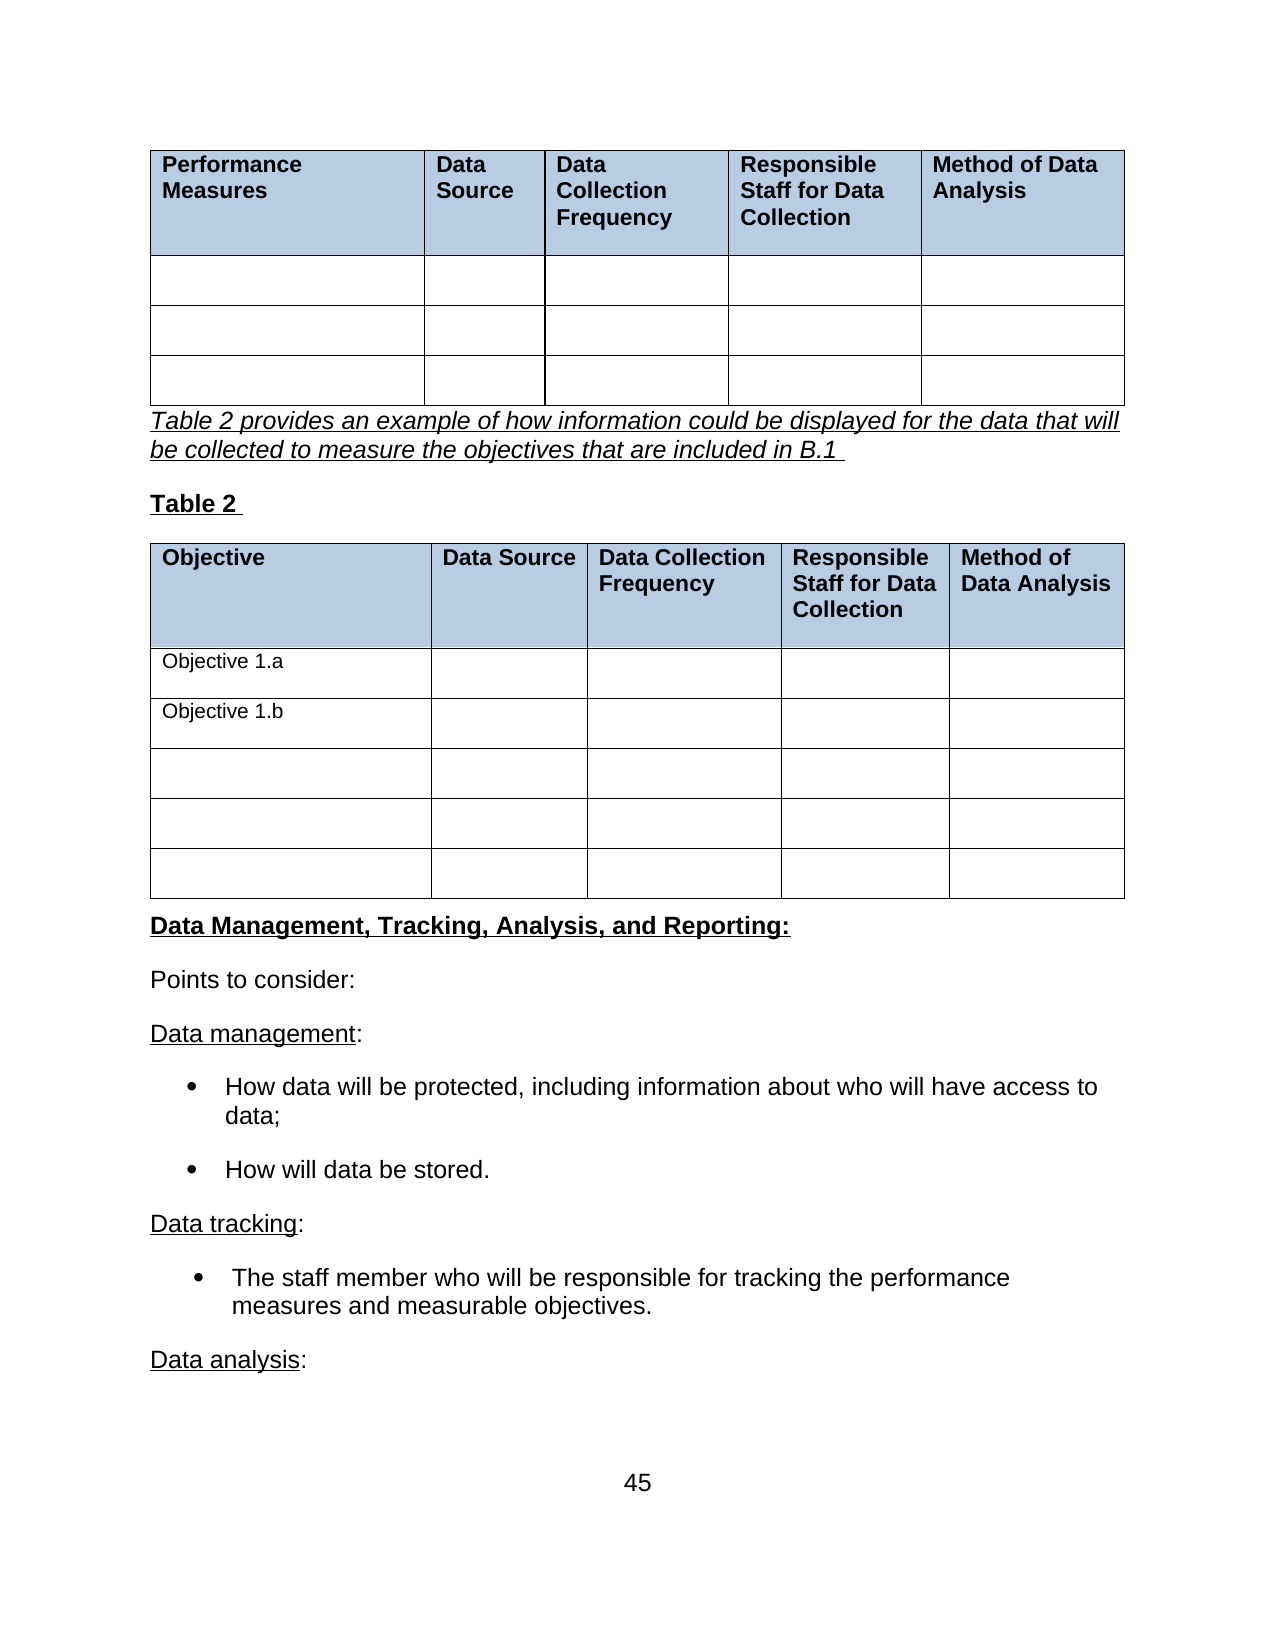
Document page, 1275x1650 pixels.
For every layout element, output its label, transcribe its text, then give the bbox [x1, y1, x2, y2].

table_cell [432, 699, 587, 747]
table_cell [425, 356, 544, 405]
table_cell Objective 1.b [151, 699, 431, 747]
table_cell [425, 306, 544, 355]
table_cell [782, 799, 949, 847]
table_cell [950, 649, 1124, 697]
table_cell [432, 749, 587, 797]
list The staff member who will be responsible for tracking the performance measures and measurable objectives. [194, 1262, 1125, 1320]
table_header Data Collection Frequency [588, 544, 781, 647]
table_header Method of Data Analysis [950, 544, 1124, 647]
table_cell [432, 849, 587, 897]
table_cell [588, 649, 781, 697]
table_cell [782, 749, 949, 797]
table_cell [729, 356, 921, 405]
list How data will be protected, including information about who will have access to data; [187, 1072, 1125, 1130]
text Table 2 [150, 489, 1125, 517]
table_cell [151, 849, 431, 897]
table_cell [922, 256, 1124, 305]
table_cell [729, 256, 921, 305]
table_cell [425, 256, 544, 305]
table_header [729, 151, 921, 255]
table_cell [588, 849, 781, 897]
table_header Data Source [425, 151, 544, 255]
table_cell Objective 1.a [151, 649, 431, 697]
table_cell [151, 799, 431, 847]
list How will data be stored. [187, 1155, 1125, 1184]
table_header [922, 151, 1124, 255]
table_header Objective [151, 544, 431, 647]
text Points to consider: [150, 965, 1125, 993]
table_cell [151, 749, 431, 797]
text Data tracking: [150, 1209, 1125, 1237]
table_header Data Source [432, 544, 587, 647]
table_cell [922, 356, 1124, 405]
table_cell [922, 306, 1124, 355]
table_header Responsible Staff for Data Collection [782, 544, 949, 647]
table_cell [588, 749, 781, 797]
table_cell [151, 356, 424, 405]
table_cell [432, 799, 587, 847]
table_cell [950, 849, 1124, 897]
text Data management: [150, 1018, 1125, 1047]
text Data analysis: [150, 1345, 1125, 1374]
table_cell [950, 799, 1124, 847]
table_cell [729, 306, 921, 355]
table_cell [588, 699, 781, 747]
table_cell [151, 256, 424, 305]
table_cell [782, 849, 949, 897]
table_cell [151, 306, 424, 355]
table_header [546, 151, 728, 255]
table_cell [782, 699, 949, 747]
text Data Management, Tracking, Analysis, and Reporting: [150, 911, 1125, 940]
text Table 2 provides an example of how information could be displayed for the data that will be collected to measure the objectives that are included in B.1 [150, 406, 1125, 464]
table_cell [432, 649, 587, 697]
table_cell [546, 306, 728, 355]
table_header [151, 151, 424, 255]
table_cell [950, 699, 1124, 747]
table_cell [588, 799, 781, 847]
table_cell [546, 256, 728, 305]
table_cell [782, 649, 949, 697]
table_cell [546, 356, 728, 405]
table_cell [950, 749, 1124, 797]
